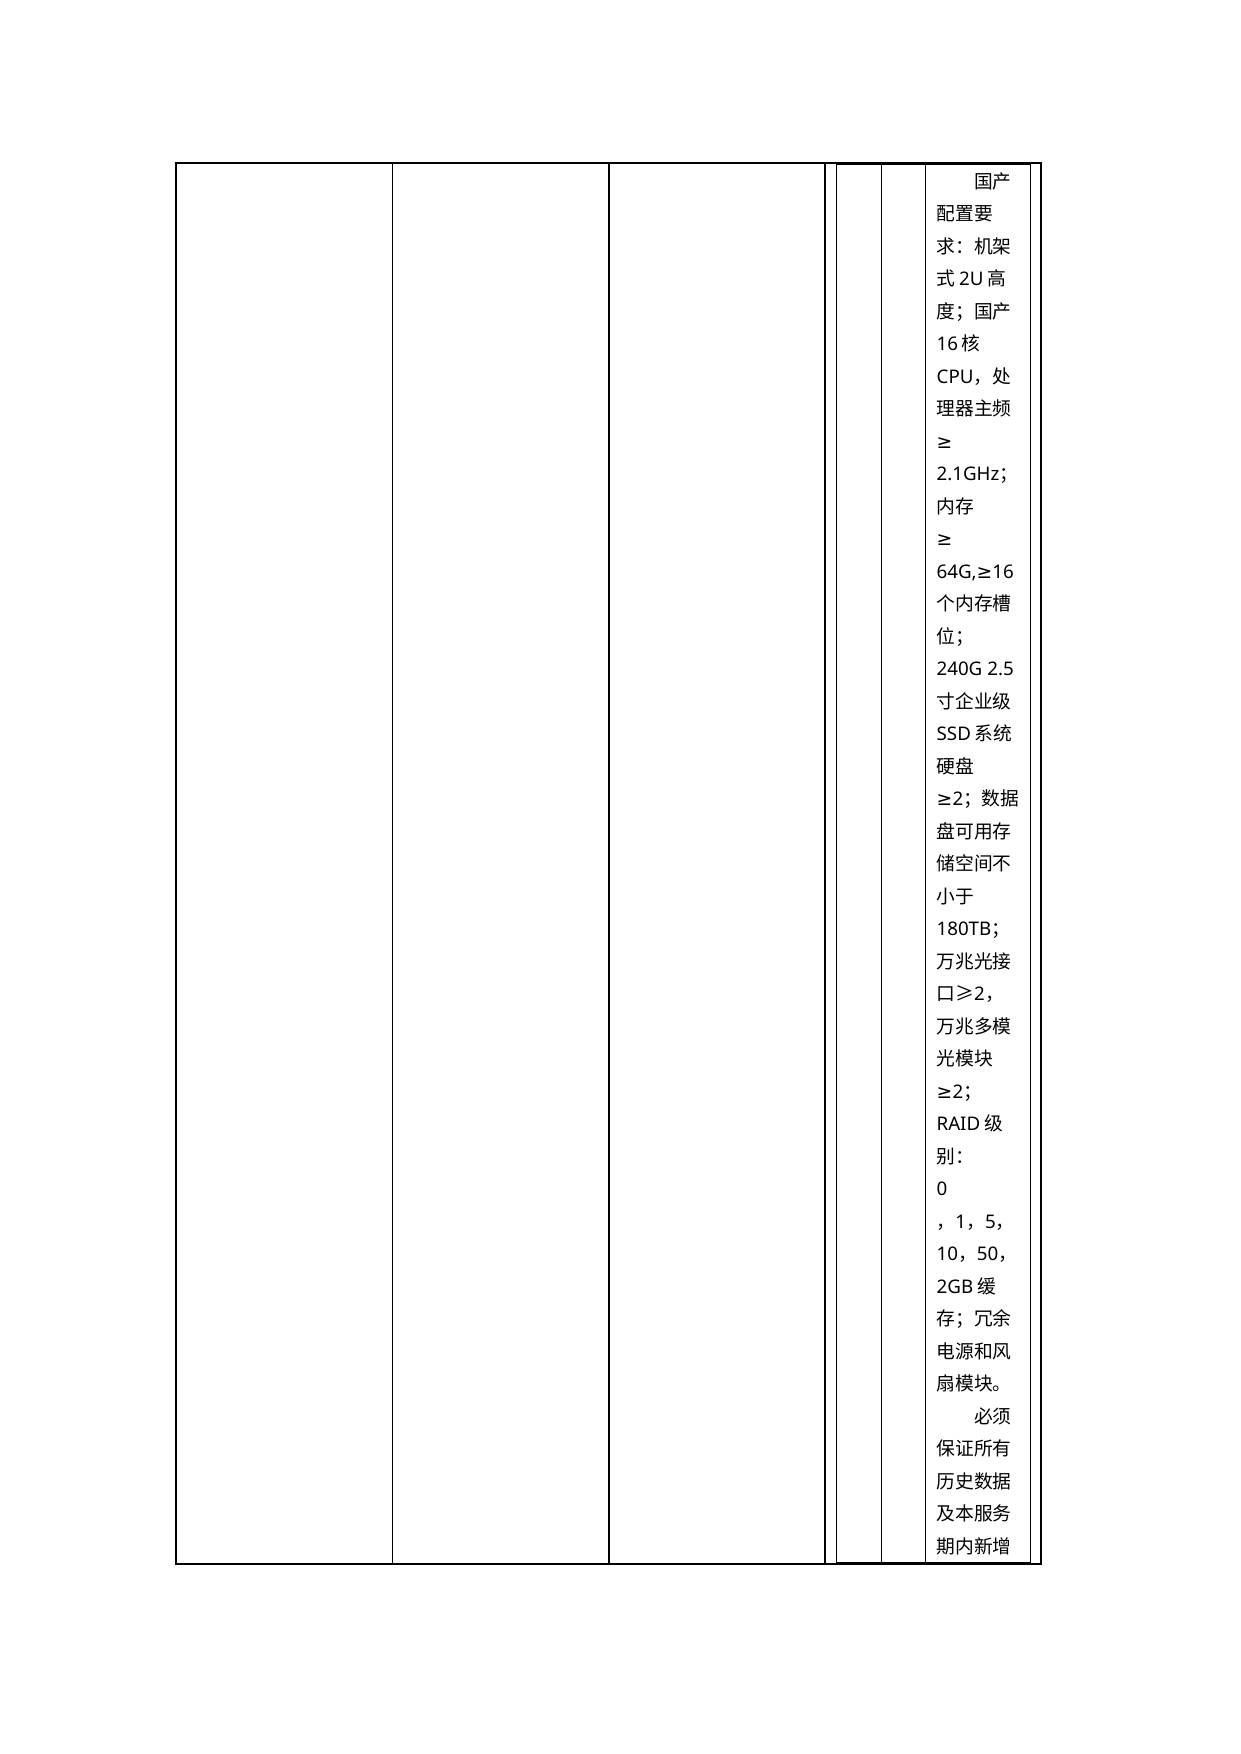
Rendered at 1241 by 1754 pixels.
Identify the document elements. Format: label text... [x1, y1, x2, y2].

table_cell [826, 164, 836, 1563]
table_cell [610, 164, 824, 1563]
table_cell [177, 164, 392, 1563]
table_cell 1 [393, 164, 608, 1563]
table_cell [926, 165, 1030, 1562]
table_cell [837, 165, 881, 1562]
table_cell [1031, 164, 1040, 1563]
table_cell [882, 165, 925, 1562]
